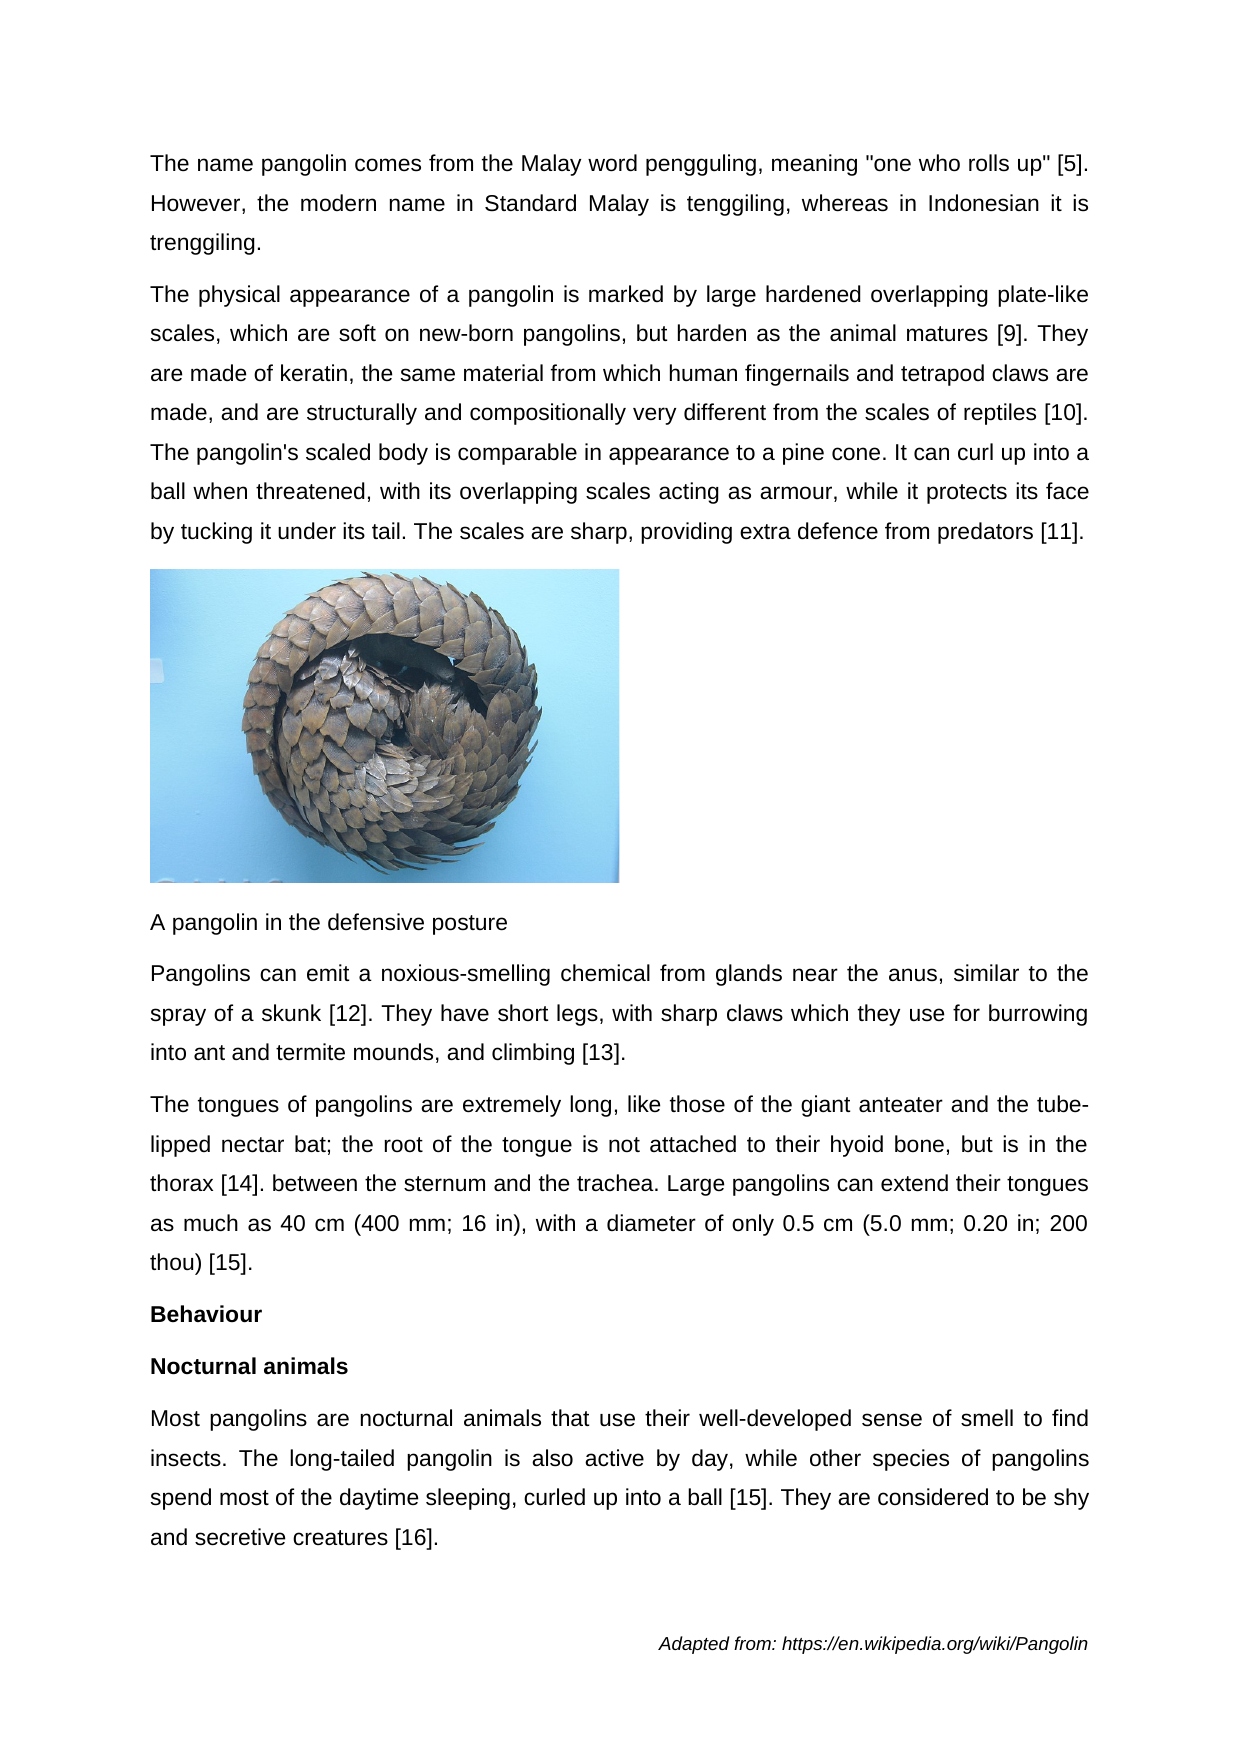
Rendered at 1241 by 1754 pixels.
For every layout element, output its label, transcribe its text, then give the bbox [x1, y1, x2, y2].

subtitle Nocturnal animals [150, 1353, 1090, 1379]
text A pangolin in the defensive posture [150, 908, 1090, 935]
text The physical appearance of a pangolin is marked by large hardened overlapping plate-like scales, which are soft on new-born pangolins, but harden as the animal matures [9]. They are made of keratin, the same material from which human fingernails and tetrapod claws are made, and are structurally and compositionally very different from the scales of reptiles [10]. The pangolin's scaled body is comparable in appearance to a pine cone. It can curl up into a ball when threatened, with its overlapping scales acting as armour, while it protects its face by tucking it under its tail. The scales are sharp, providing extra defence from predators [11]. [150, 281, 1090, 544]
text The name pangolin comes from the Malay word pengguling, meaning "one who rolls up" [5]. However, the modern name in Standard Malay is tenggiling, whereas in Indonesian it is trenggiling. [150, 150, 1090, 255]
text The tongues of pangolins are extremely long, like those of the giant anteater and the tube-lipped nectar bat; the root of the tongue is not attached to their hyoid bone, but is in the thorax [14]. between the sternum and the trachea. Large pangolins can extend their tongues as much as 40 cm (400 mm; 16 in), with a diameter of only 0.5 cm (5.0 mm; 0.20 in; 200 thou) [15]. [150, 1091, 1090, 1276]
picture [150, 569, 620, 883]
text Pangolins can emit a noxious-smelling chemical from glands near the anus, similar to the spray of a skunk [12]. They have short legs, with sharp claws which they use for burrowing into ant and termite mounds, and climbing [13]. [150, 960, 1090, 1066]
text Most pangolins are nocturnal animals that use their well-developed sense of smell to find insects. The long-tailed pangolin is also active by day, while other species of pangolins spend most of the daytime sleeping, curled up into a ball [15]. They are considered to be shy and secretive creatures [16]. [150, 1405, 1090, 1550]
subtitle Behaviour [150, 1301, 1090, 1328]
